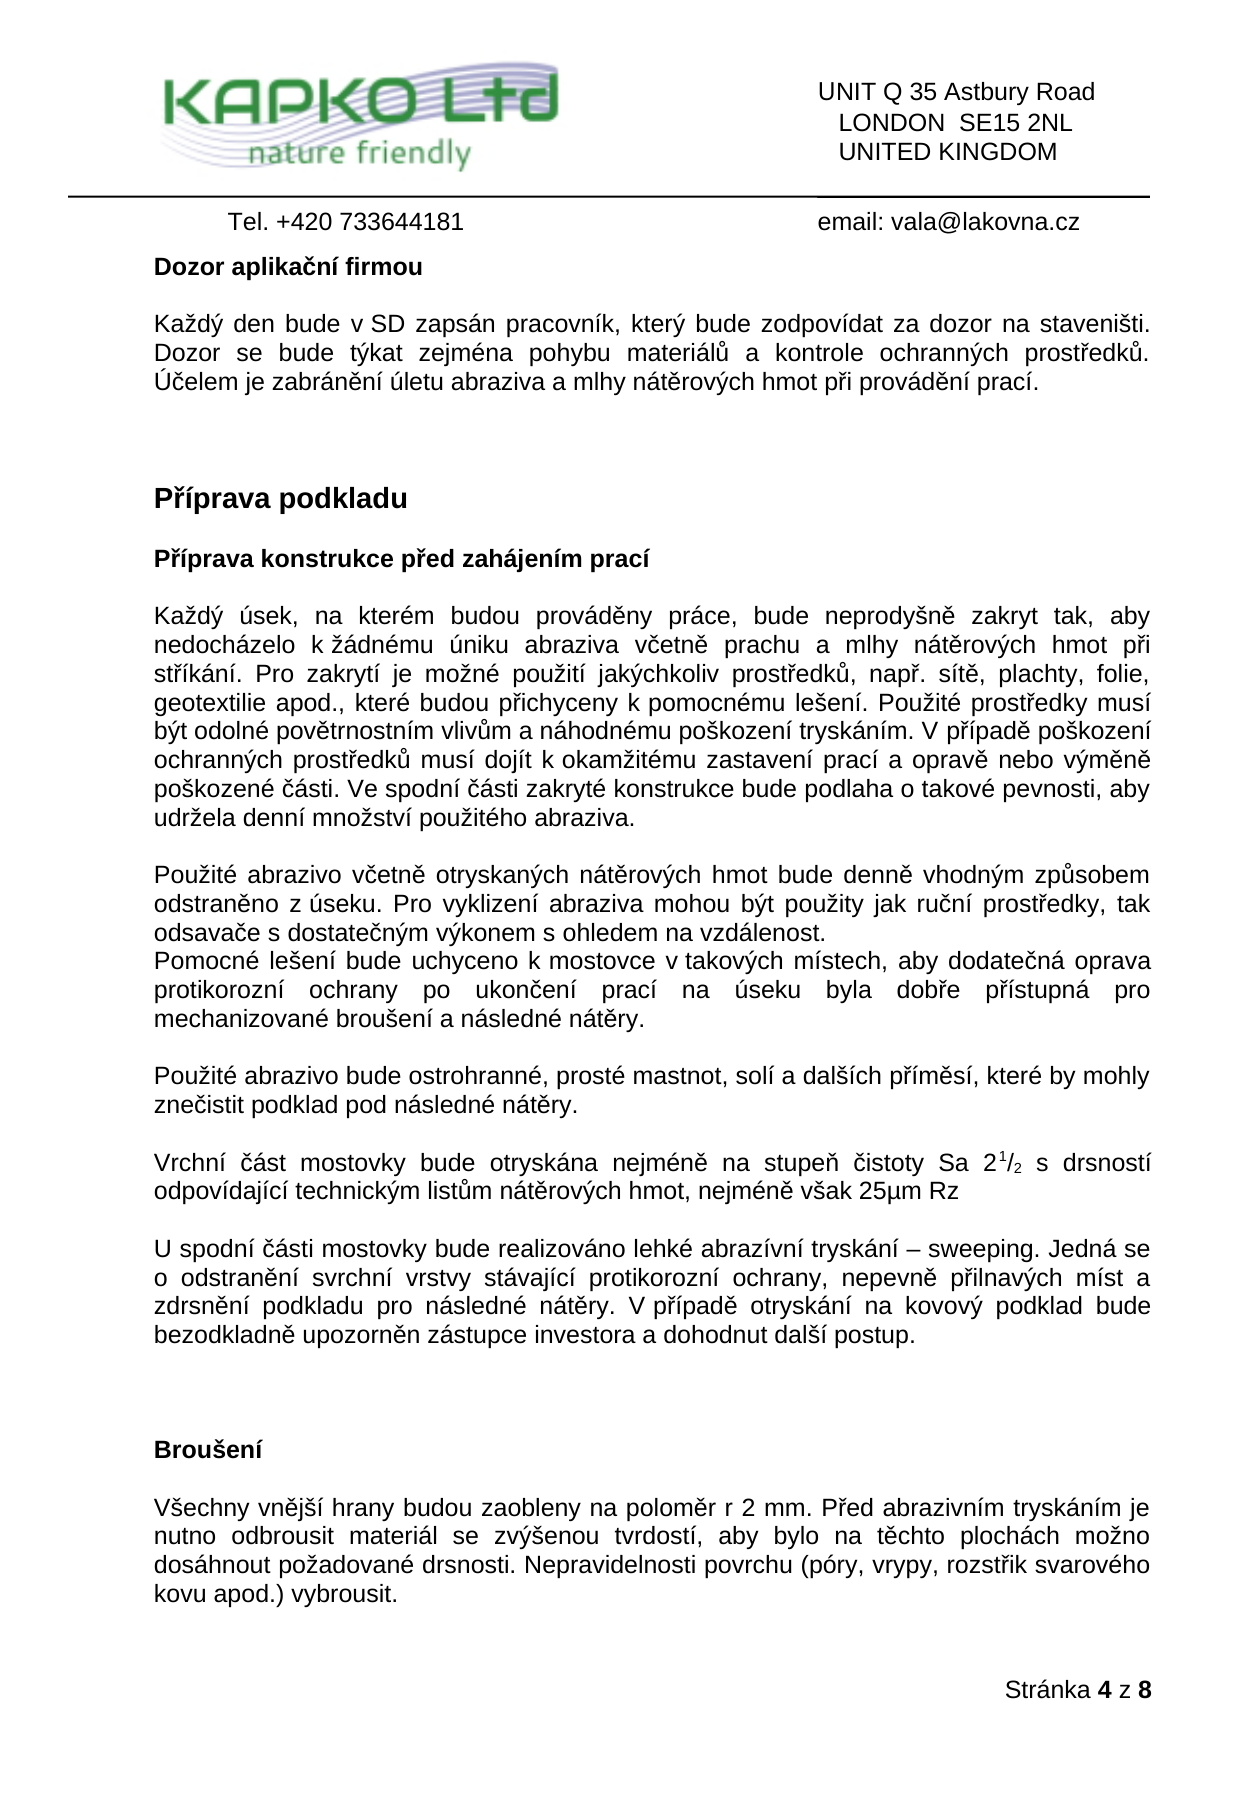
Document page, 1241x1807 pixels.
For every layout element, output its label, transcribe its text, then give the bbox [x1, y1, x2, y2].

text U spodní části mostovky bude realizováno lehké abrazívní tryskání – sweeping. Jedná se o odstranění svrchní vrstvy stávající protikorozní ochrany, nepevně přilnavých míst a zdrsnění podkladu pro následné nátěry. V případě otryskání na kovový podklad bude bezodkladně upozorněn zástupce investora a dohodnut další postup. [154, 1234, 1152, 1349]
text Broušení [154, 1435, 1152, 1464]
text Každý den bude v SD zapsán pracovník, který bude zodpovídat za dozor na staveništi. Dozor se bude týkat zejména pohybu materiálů a kontrole ochranných prostředků. Účelem je zabránění úletu abraziva a mlhy nátěrových hmot při provádění prací. [154, 309, 1152, 395]
text Každý úsek, na kterém budou prováděny práce, bude neprodyšně zakryt tak, aby nedocházelo k žádnému úniku abraziva včetně prachu a mlhy nátěrových hmot při stříkání. Pro zakrytí je možné použití jakýchkoliv prostředků, např. sítě, plachty, folie, geotextilie apod., které budou přichyceny k pomocnému lešení. Použité prostředky musí být odolné povětrnostním vlivům a náhodnému poškození tryskáním. V případě poškození ochranných prostředků musí dojít k okamžitému zastavení prací a opravě nebo výměně poškozené části. Ve spodní části zakryté konstrukce bude podlaha o takové pevnosti, aby udržela denní množství použitého abraziva. [154, 601, 1152, 831]
text Použité abrazivo včetně otryskaných nátěrových hmot bude denně vhodným způsobem odstraněno z úseku. Pro vyklizení abraziva mohou být použity jak ruční prostředky, tak odsavače s dostatečným výkonem s ohledem na vzdálenost. [154, 860, 1152, 946]
text Pomocné lešení bude uchyceno k mostovce v takových místech, aby dodatečná oprava protikorozní ochrany po ukončení prací na úseku byla dobře přístupná pro mechanizované broušení a následné nátěry. [154, 946, 1152, 1033]
text Všechny vnější hrany budou zaobleny na poloměr r 2 mm. Před abrazivním tryskáním je nutno odbrousit materiál se zvýšenou tvrdostí, aby bylo na těchto plochách možno dosáhnout požadované drsnosti. Nepravidelnosti povrchu (póry, vrypy, rozstřik svarového kovu apod.) vybrousit. [154, 1493, 1152, 1608]
text Příprava konstrukce před zahájením prací [154, 544, 1152, 573]
text Použité abrazivo bude ostrohranné, prosté mastnot, solí a dalších příměsí, které by mohly znečistit podklad pod následné nátěry. [154, 1061, 1152, 1119]
picture [132, 47, 592, 193]
text Vrchní část mostovky bude otryskána nejméně na stupeň čistoty Sa 21/2 s drsností odpovídající technickým listům nátěrových hmot, nejméně však 25µm Rz [154, 1148, 1152, 1205]
text Příprava podkladu [154, 482, 1152, 515]
text Dozor aplikační firmou [154, 252, 1152, 280]
